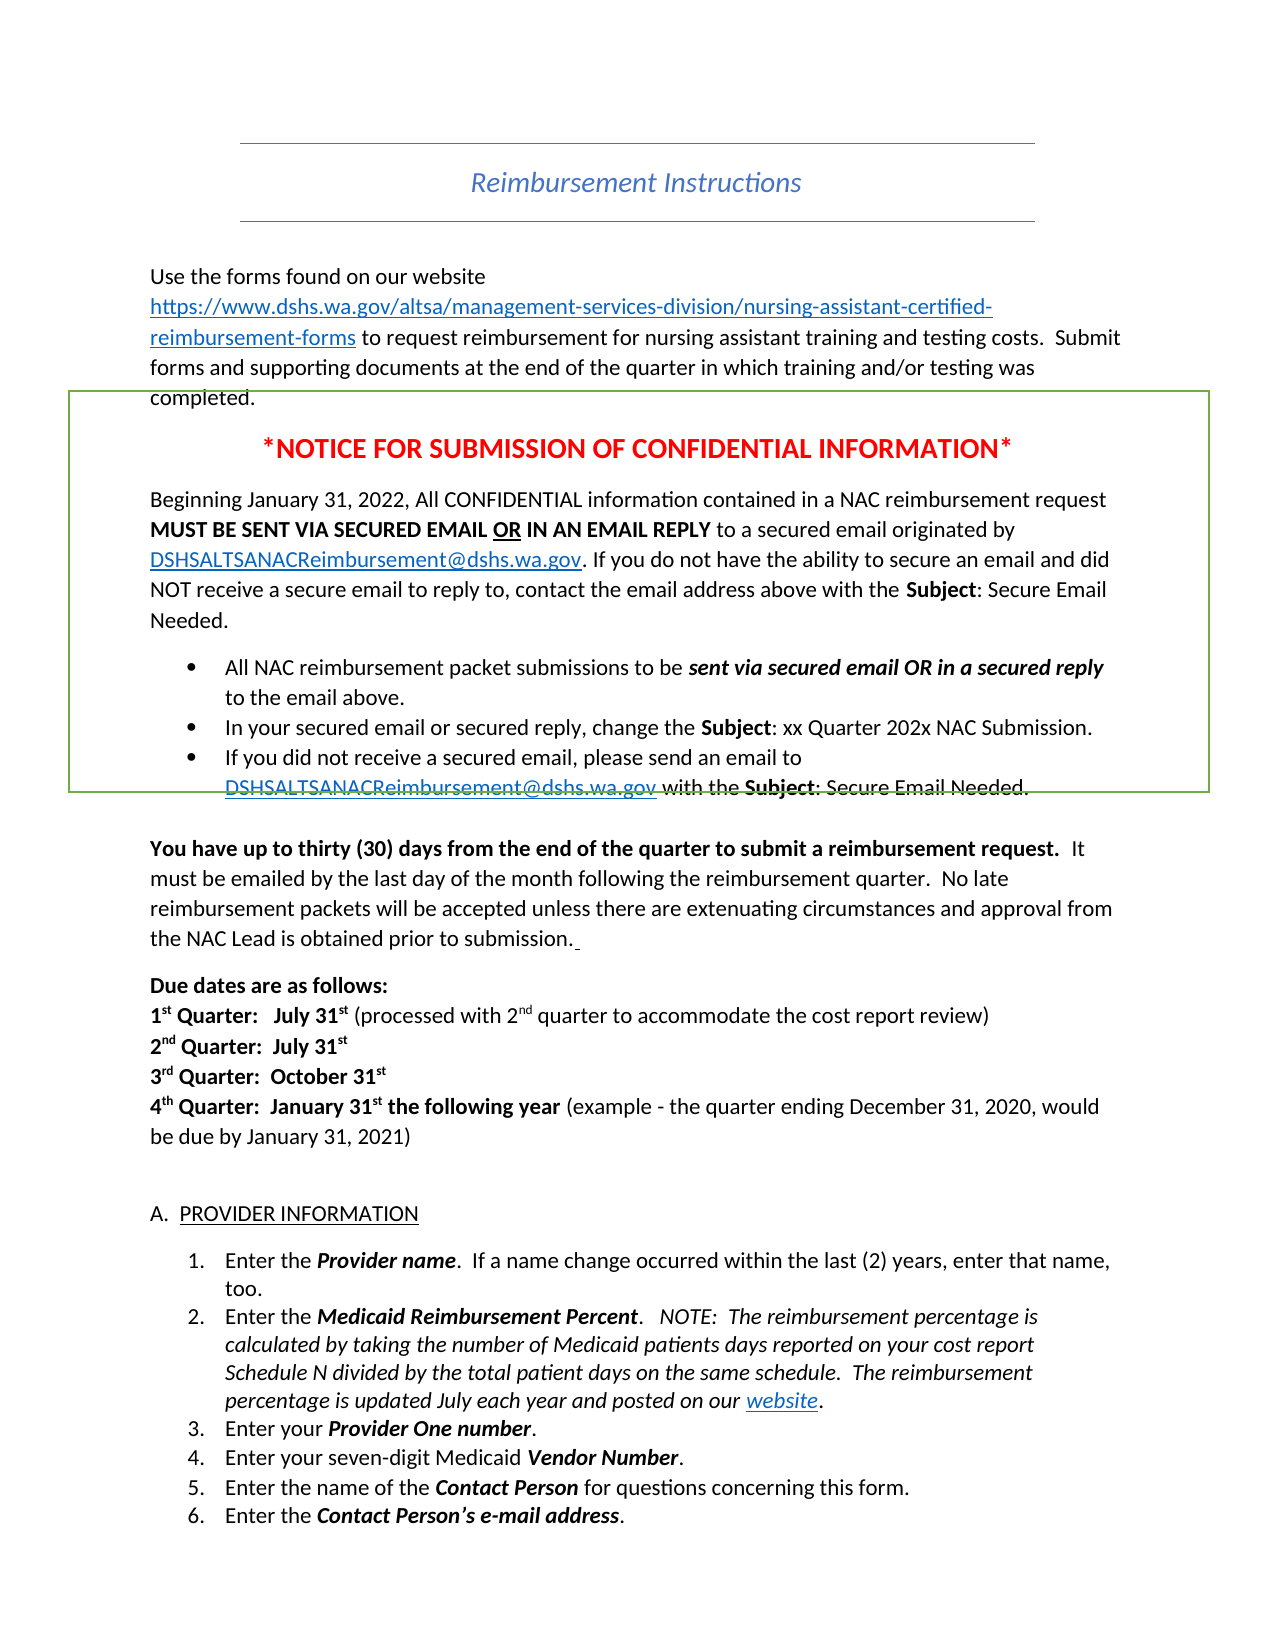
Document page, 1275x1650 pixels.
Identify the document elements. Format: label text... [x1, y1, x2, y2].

text A. PROVIDER INFORMATION [150, 1199, 1125, 1228]
text Due dates are as follows: 1st Quarter: July 31st (processed with 2nd quarter to accommodate the cost report review) 2nd Quarter: July 31st 3rd Quarter: October 31st 4th Quarter: January 31st the following year (example - the quarter ending December 31, 2020, would be due by January 31, 2021) [150, 971, 1125, 1181]
list Enter the name of the Contact Person for questions concerning this form. [187, 1473, 1125, 1501]
list Enter your seven-digit Medicaid Vendor Number. [187, 1443, 1125, 1471]
text Use the forms found on our website https://www.dshs.wa.gov/altsa/management-services-division/nursing-assistant-certified-reimbursement-forms to request reimbursement for nursing assistant training and testing costs. Submit forms and supporting documents at the end of the quarter in which training and/or testing was completed. [150, 262, 1125, 390]
list Enter the Contact Person’s e-mail address. [187, 1501, 1125, 1529]
list If you did not receive a secured email, please send an email to DSHSALTSANACReimbursement@dshs.wa.gov with the Subject: Secure Email Needed. [187, 743, 1125, 791]
text Reimbursement Instructions [240, 144, 1035, 221]
list All NAC reimbursement packet submissions to be sent via secured email OR in a secured reply to the email above. [187, 653, 1125, 711]
list Enter the Medicaid Reimbursement Percent. NOTE: The reimbursement percentage is calculated by taking the number of Medicaid patients days reported on your cost report Schedule N divided by the total patient days on the same schedule. The reimbursement percentage is updated July each year and posted on our website. [187, 1302, 1125, 1414]
text *NOTICE FOR SUBMISSION OF CONFIDENTIAL INFORMATION* [150, 430, 1125, 466]
list In your secured email or secured reply, change the Subject: xx Quarter 202x NAC Submission. [187, 713, 1125, 741]
list Enter your Provider One number. [187, 1414, 1125, 1443]
text Beginning January 31, 2022, All CONFIDENTIAL information contained in a NAC reimbursement request MUST BE SENT VIA SECURED EMAIL OR IN AN EMAIL REPLY to a secured email originated by DSHSALTSANACReimbursement@dshs.wa.gov. If you do not have the ability to secure an email and did NOT receive a secure email to reply to, contact the email address above with the Subject: Secure Email Needed. [150, 485, 1125, 634]
text You have up to thirty (30) days from the end of the quarter to submit a reimbursement request. It must be emailed by the last day of the month following the reimbursement quarter. No late reimbursement packets will be accepted unless there are extenuating circumstances and approval from the NAC Lead is obtained prior to submission. [150, 804, 1125, 953]
list Enter the Provider name. If a name change occurred within the last (2) years, enter that name, too. [187, 1246, 1125, 1302]
